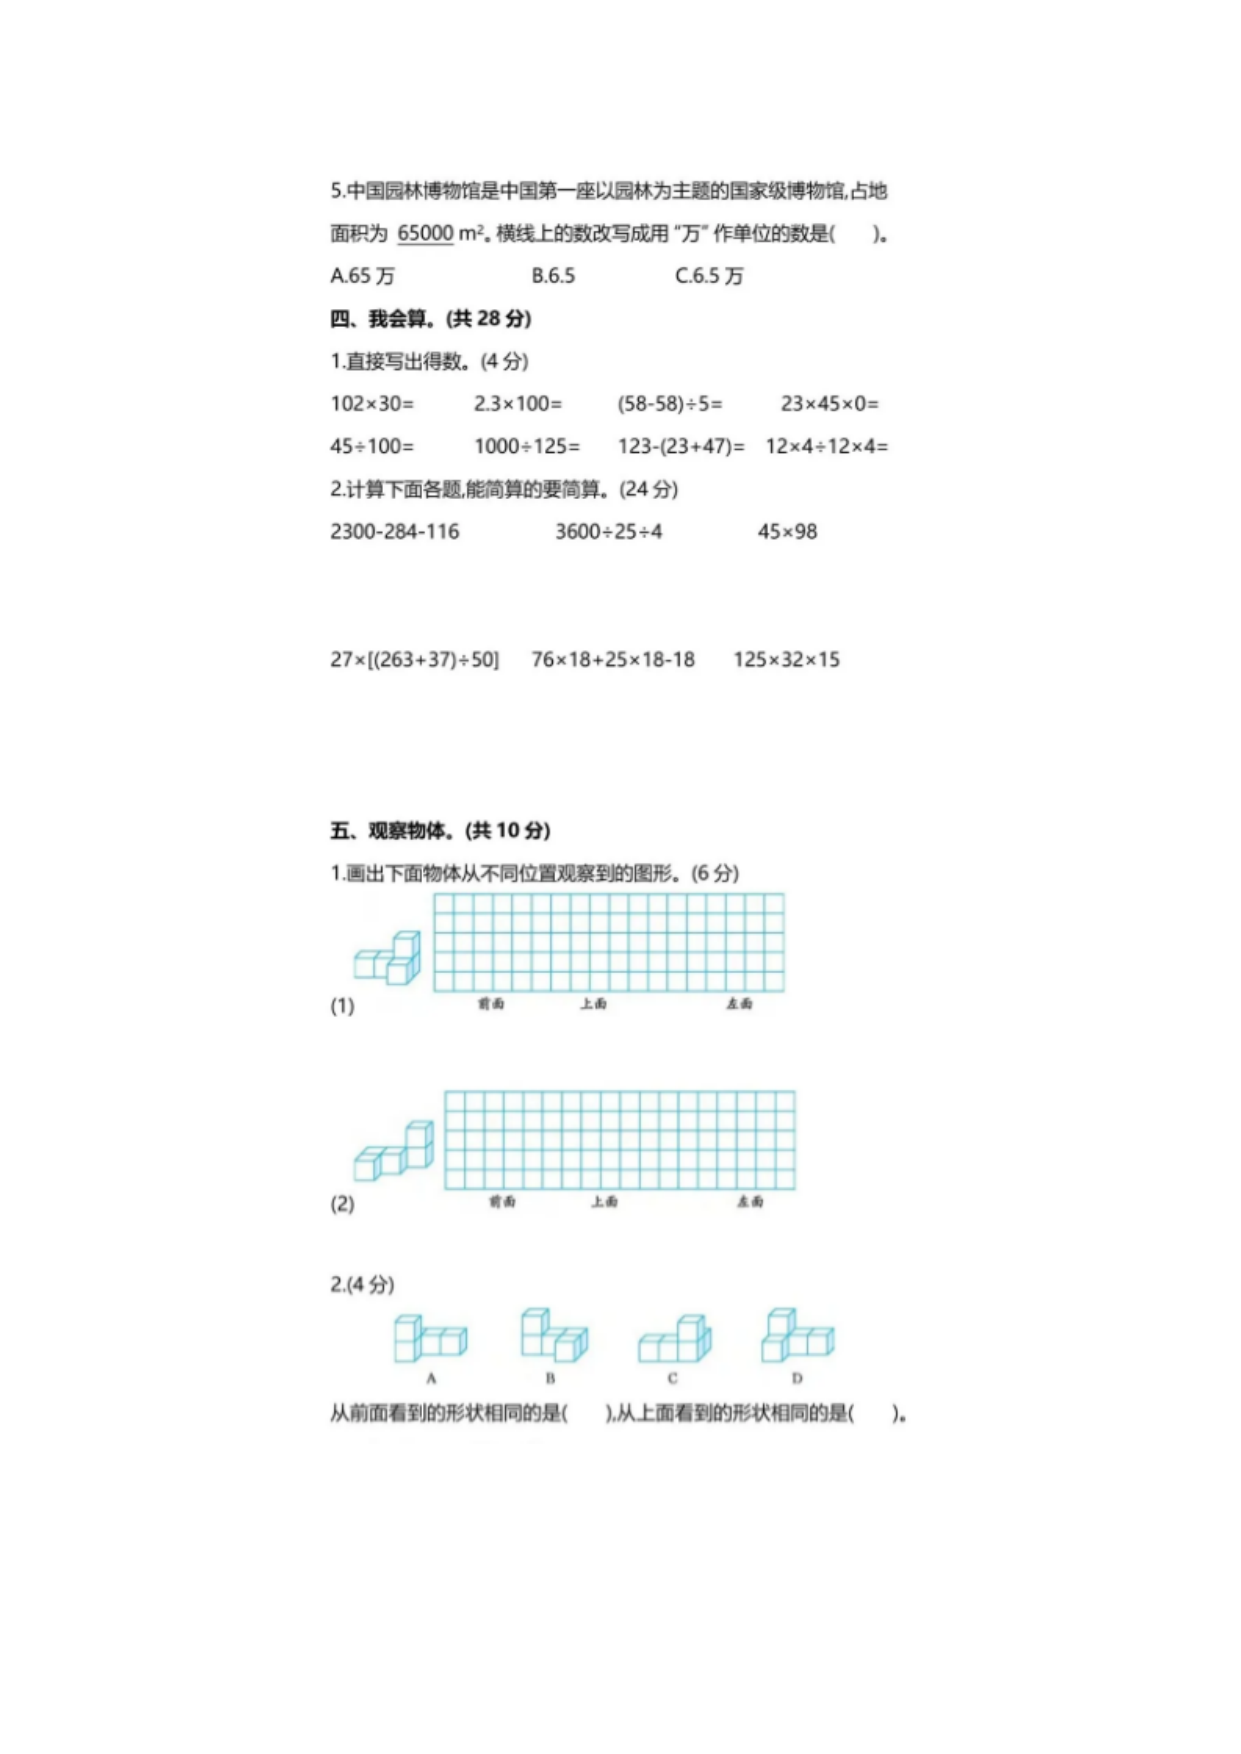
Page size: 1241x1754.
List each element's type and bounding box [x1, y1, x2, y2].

picture [278, 162, 962, 1444]
